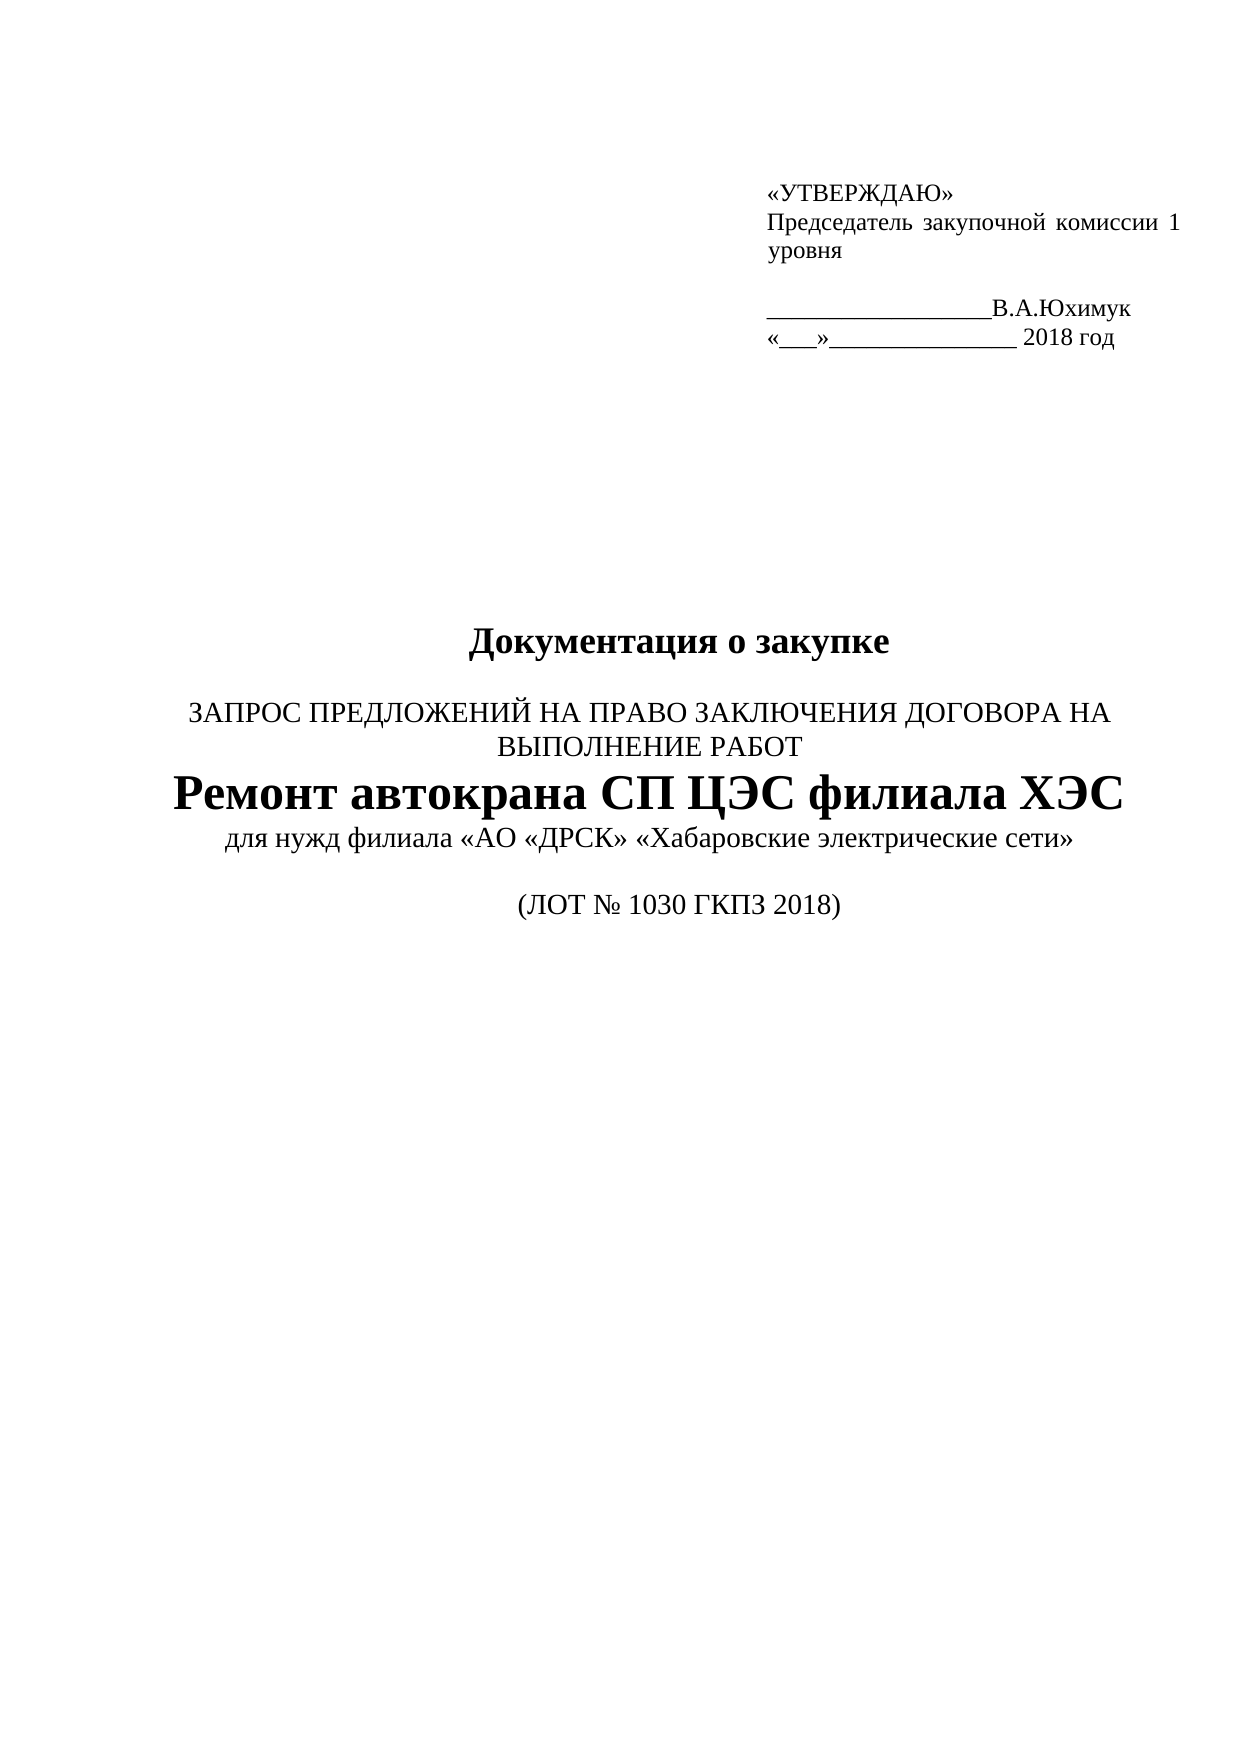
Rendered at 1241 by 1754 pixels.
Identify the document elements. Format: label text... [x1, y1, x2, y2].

text Документация о закупке [118, 619, 1181, 662]
text Ремонт автокрана СП ЦЭС филиала ХЭС [118, 763, 1181, 820]
text (ЛОТ № 1030 ГКПЗ 2018) [118, 887, 1181, 921]
text «УТВЕРЖДАЮ» [767, 178, 1181, 207]
text для нужд филиала «АО «ДРСК» «Хабаровские электрические сети» [118, 820, 1181, 854]
text __________________В.А.Юхимук [767, 293, 1181, 322]
text Председатель закупочной комиссии 1 уровня [767, 207, 1181, 264]
text Запрос предложений НА ПРАВО ЗАКЛЮЧЕНИЯ ДОГОВОРА НА ВЫПОЛНЕНИЕ РАБОТ [118, 696, 1181, 763]
text «___»_______________ 2018 год [767, 322, 1181, 351]
